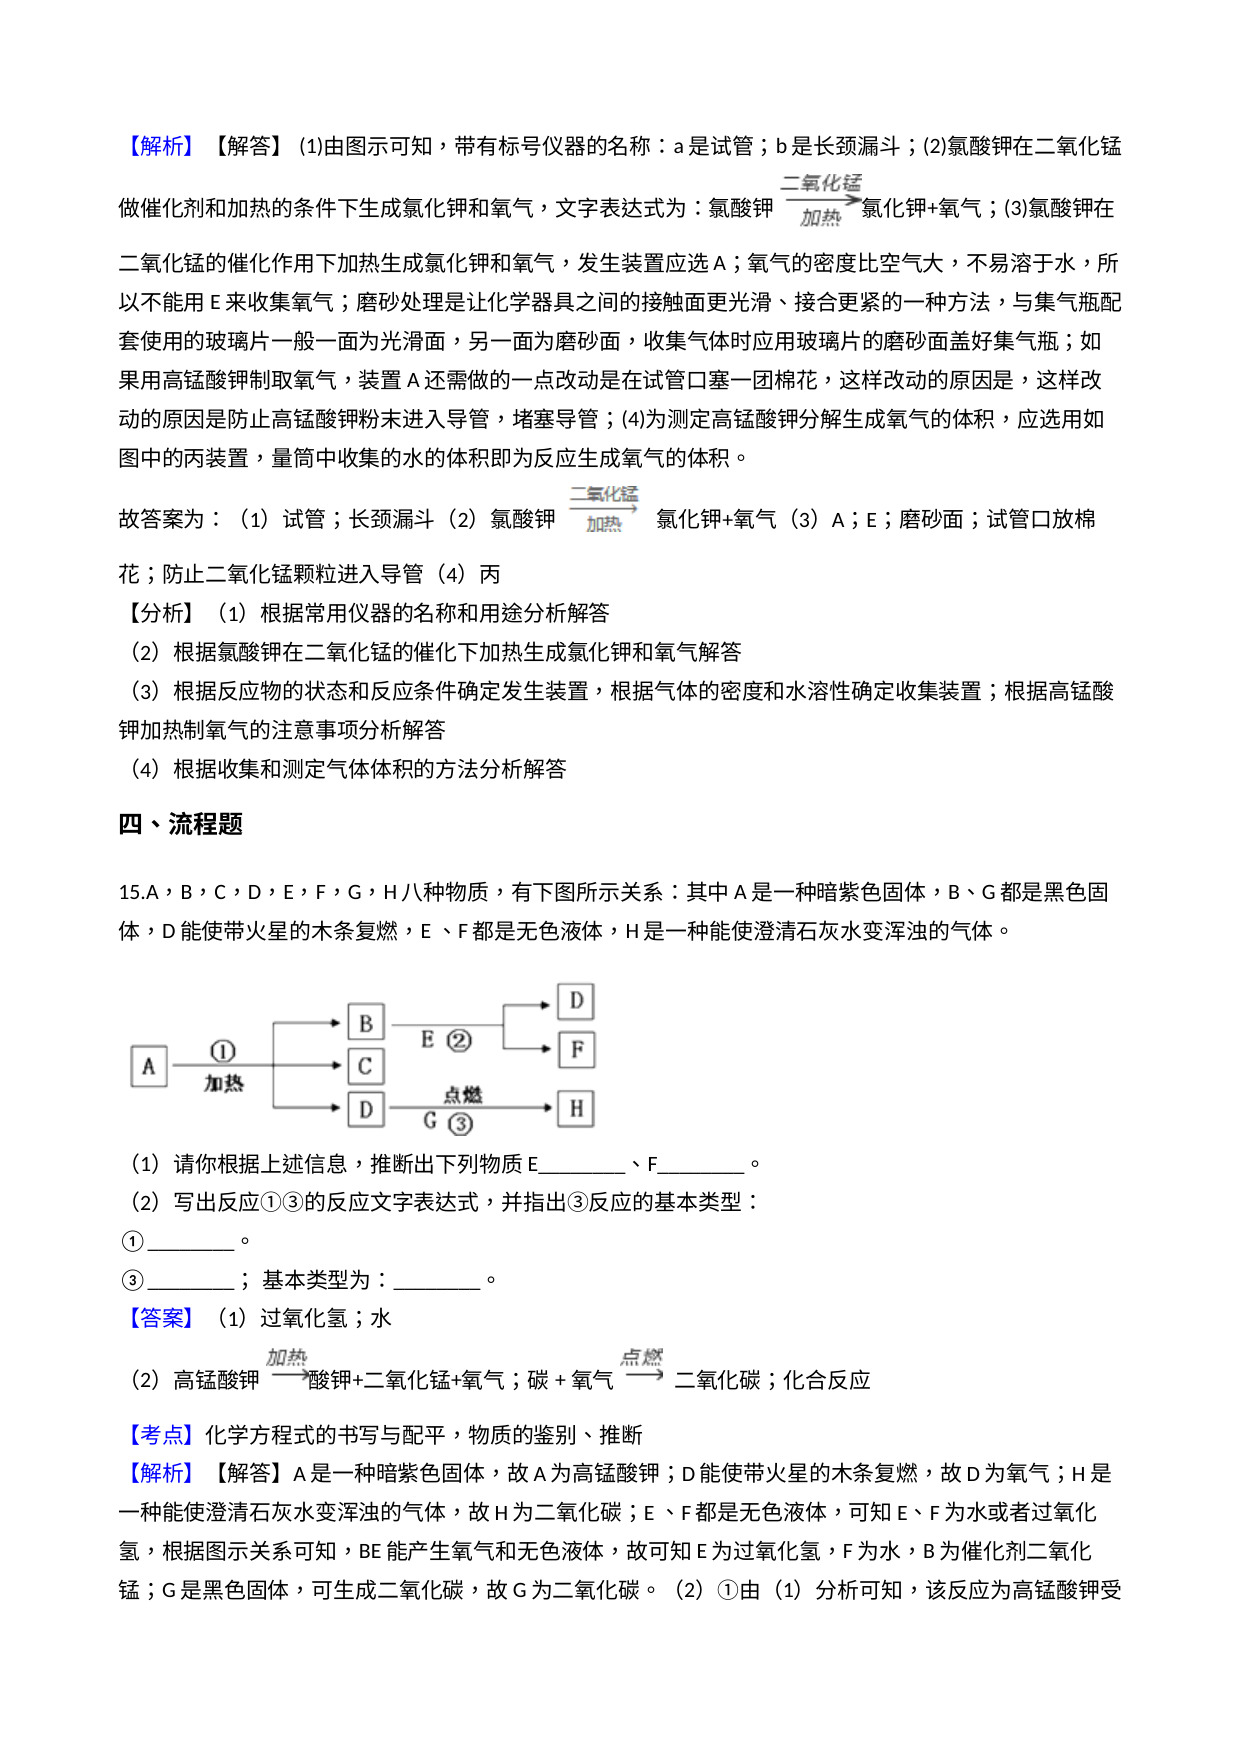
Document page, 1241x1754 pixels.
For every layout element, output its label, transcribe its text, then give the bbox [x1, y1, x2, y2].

text （1）请你根据上述信息，推断出下列物质E________、F________。 [118, 1147, 1122, 1180]
picture [780, 174, 862, 228]
text 【解析】【解答】 (1)由图示可知，带有标号仪器的名称：a是试管；b是长颈漏斗；(2)氯酸钾在二氧化锰做催化剂和加热的条件下生成氯化钾和氧气，文字表达式为：氯酸钾 氯化钾+氧气；(3)氯酸钾在二氧化锰的催化作用下加热生成氯化钾和氧气，发生装置应选A；氧气的密度比空气大，不易溶于水，所以不能用E来收集氧气；磨砂处理是让化学器具之间的接触面更光滑、接合更紧的一种方法，与集气瓶配套使用的玻璃片一般一面为光滑面，另一面为磨砂面，收集气体时应用玻璃片的磨砂面盖好集气瓶；如果用高锰酸钾制取氧气，装置A还需做的一点改动是在试管口塞一团棉花，这样改动的原因是，这样改动的原因是防止高锰酸钾粉末进入导管，堵塞导管；(4)为测定高锰酸钾分解生成氧气的体积，应选用如图中的丙装置，量筒中收集的水的体积即为反应生成氧气的体积。 故答案为：（1）试管；长颈漏斗（2）氯酸钾 氯化钾+氧气（3）A；E；磨砂面；试管口放棉花；防止二氧化锰颗粒进入导管（4）丙 【分析】（1）根据常用仪器的名称和用途分析解答 （2）根据氯酸钾在二氧化锰的催化下加热生成氯化钾和氧气解答 （3）根据反应物的状态和反应条件确定发生装置，根据气体的密度和水溶性确定收集装置；根据高锰酸钾加热制氧气的注意事项分析解答 （4）根据收集和测定气体体积的方法分析解答 [118, 129, 1122, 785]
text 【考点】化学方程式的书写与配平，物质的鉴别、推断 [118, 1418, 1122, 1451]
text 四、流程题 [118, 791, 1122, 856]
text 【答案】（1）过氧化氢；水 （2）高锰酸钾 酸钾+二氧化锰+氧气；碳 + 氧气 二氧化碳；化合反应 [118, 1302, 1122, 1412]
picture [118, 979, 603, 1136]
picture [567, 486, 640, 532]
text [118, 1457, 1122, 1606]
picture [266, 1347, 309, 1382]
text （2）写出反应①③的反应文字表达式，并指出③反应的基本类型： ①________。 ③________； 基本类型为：________。 [118, 1186, 1122, 1296]
picture [620, 1347, 663, 1382]
